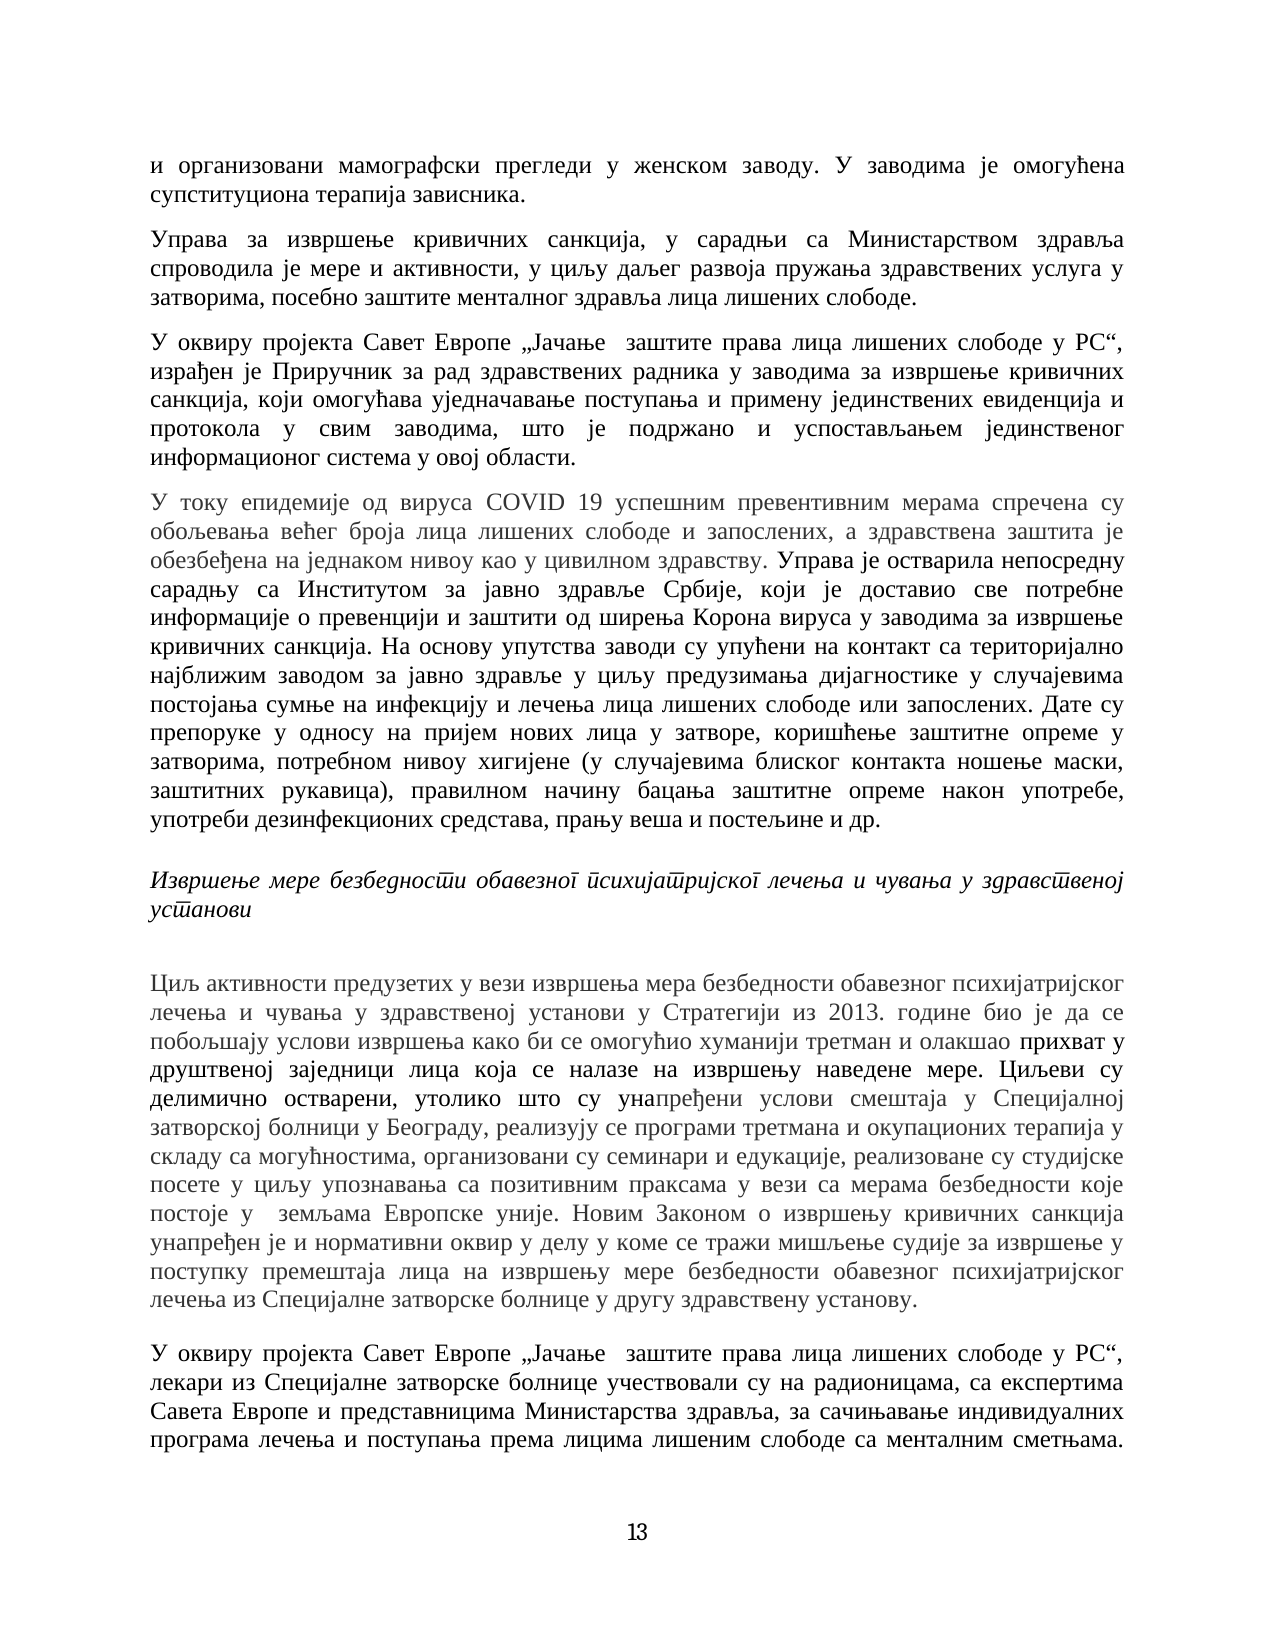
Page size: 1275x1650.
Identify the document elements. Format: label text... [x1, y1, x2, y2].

text У току епидемије од вируса COVID 19 успешним превентивним мерама спречена су обољевања већег броја лица лишених слободе и запослених, а здравствена заштита је обезбеђена на једнаком нивоу као у цивилном здравству. Управа је остварила непосредну сарадњу са Институтом за јавно здравље Србије, који је доставио све потребне информације о превенцији и заштити од ширења Корона вируса у заводима за извршење кривичних санкција. На основу упутства заводи су упућени на контакт са територијално најближим заводом за јавно здравље у циљу предузимања дијагностике у случајевима постојања сумње на инфекцију и лечења лица лишених слободе или запослених. Дате су препоруке у односу на пријем нових лица у затворе, коришћење заштитне опреме у затворима, потребном нивоу хигијене (у случајевима блиског контакта ношење маски, заштитних рукавица), правилном начину бацања заштитне опреме након употребе, употреби дезинфекционих средстава, прању веша и постељине и др. [150, 487, 1125, 832]
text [150, 150, 1125, 207]
text Циљ активности предузетих у вези извршења мера безбедности обавезног психијатријског лечења и чувања у здравственој установи у Стратегији из 2013. године био је да се побољшају услови извршења како би се омогућио хуманији третман и олакшао прихват у друштвеној заједници лица која се налазе на извршењу наведене мере. Циљеви су делимично остварени, утолико што су унапређени услови смештаја у Специјалној затворској болници у Београду, реализују се програми третмана и окупационих терапија у складу са могућностима, организовани су семинари и едукације, реализоване су студијске посете у циљу упознавања са позитивним праксама у вези са мерама безбедности које постоје у земљама Европске уније. Новим Законом о извршењу кривичних санкција унапређен је и нормативни оквир у делу у коме се тражи мишљење судије за извршење у поступку премештаја лица на извршењу мере безбедности обавезног психијатријског лечења из Специјалне затворске болнице у другу здравствену установу. [150, 968, 1125, 1313]
text У оквиру пројекта Савет Европе „Јачање заштите права лица лишених слободе у РС“, израђен је Приручник за рад здравствених радника у заводима за извршење кривичних санкција, који омогућава уједначавање поступања и примену јединствених евиденција и протокола у свим заводима, што је подржано и успостављањем јединственог информационог система у овој области. [150, 327, 1125, 471]
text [150, 1338, 1125, 1453]
text Управа за извршење кривичних санкција, у сарадњи са Министарством здравља спроводила је мере и активности, у циљу даљег развоја пружања здравствених услуга у затворима, посебно заштите менталног здравља лица лишених слободе. [150, 224, 1125, 310]
subtitle Извршење мере безбедности обавезног психијатријског лечења и чувања у здравственој установи [150, 865, 1125, 923]
